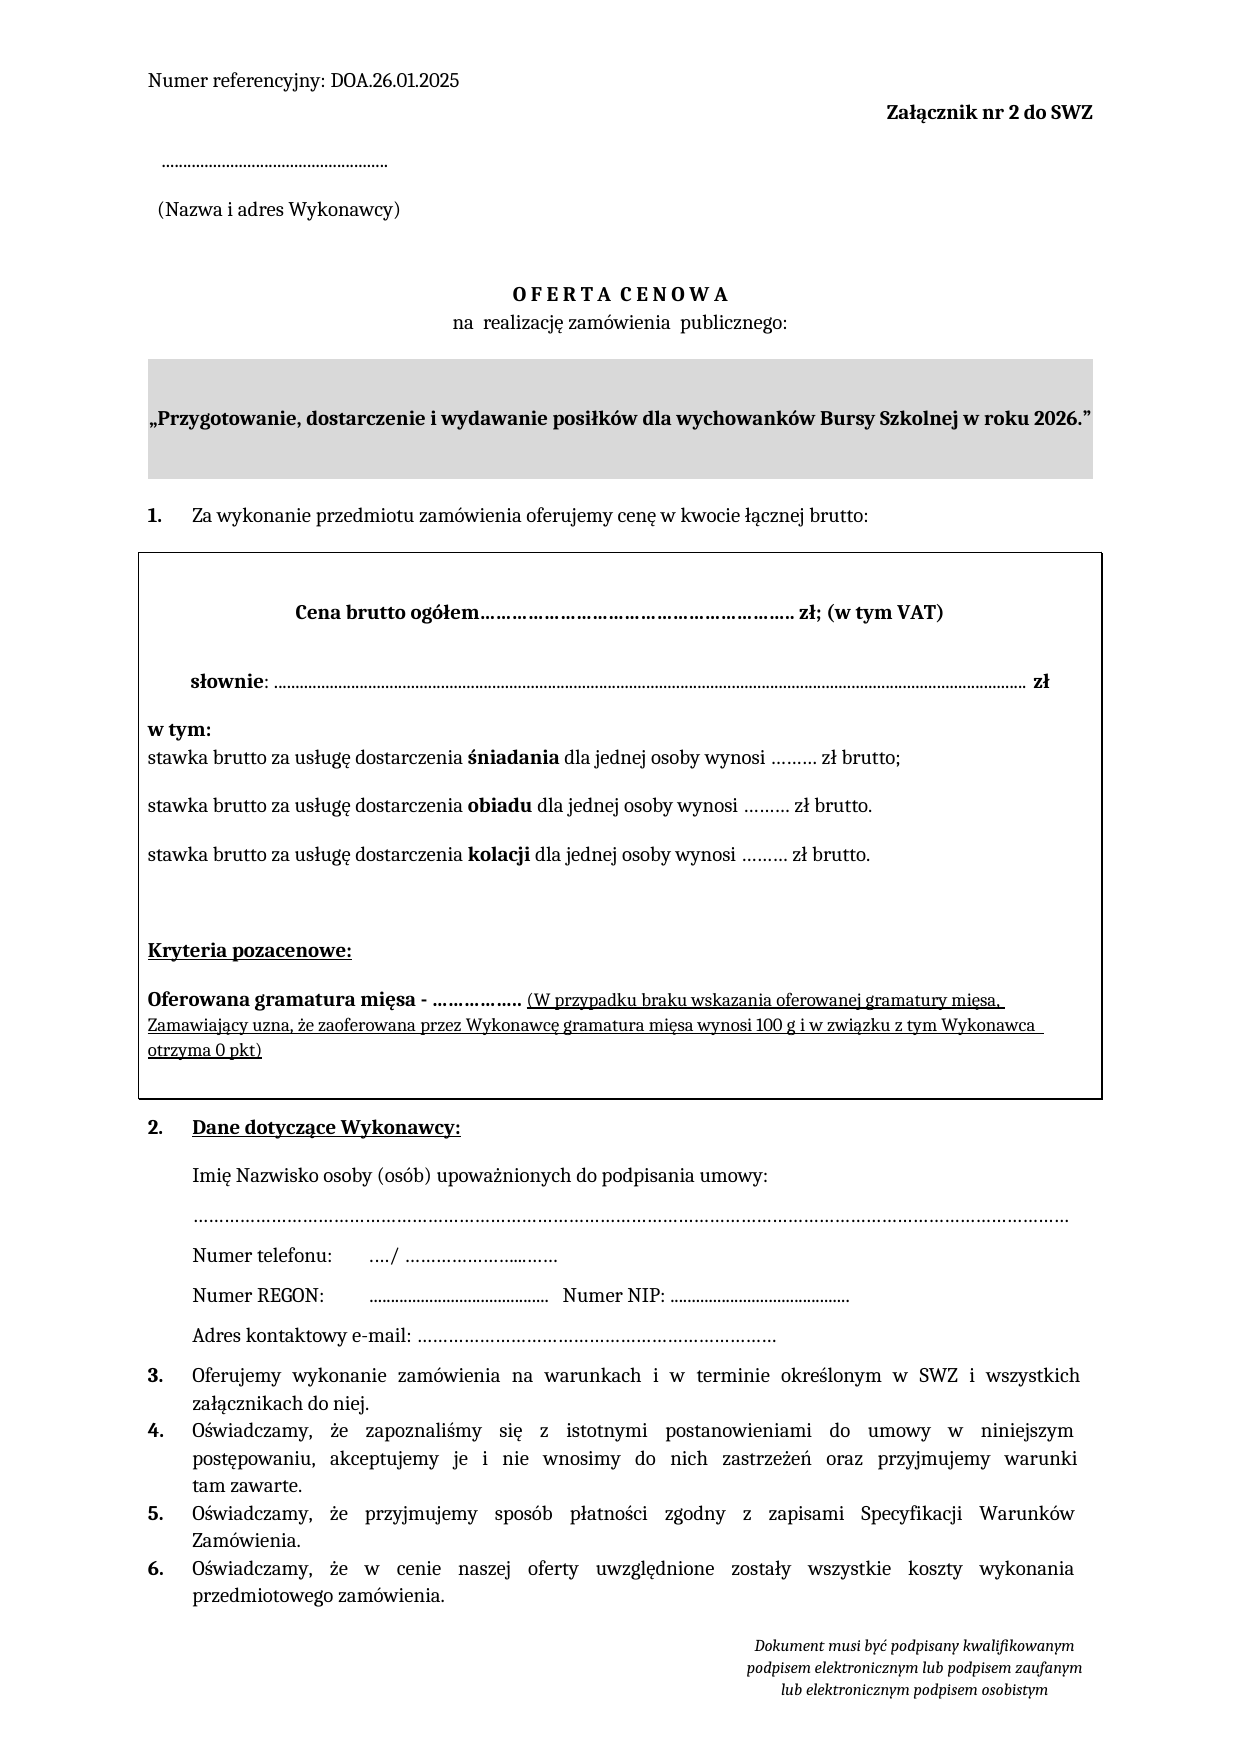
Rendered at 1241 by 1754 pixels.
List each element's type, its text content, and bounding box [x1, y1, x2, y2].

list Dane dotyczące Wykonawcy: [148, 1116, 1093, 1140]
text stawka brutto za usługę dostarczenia kolacji dla jednej osoby wynosi ……… zł brutto. [139, 841, 1101, 866]
subtitle O F E R T A C E N O W A [148, 283, 1093, 307]
text Kryteria pozacenowe: [139, 938, 1101, 963]
list Za wykonanie przedmiotu zamówienia oferujemy cenę w kwocie łącznej brutto: [148, 504, 1093, 528]
text Adres kontaktowy e-mail: …………………………………………………………… [192, 1324, 1093, 1348]
text Załącznik nr 2 do SWZ [811, 101, 1093, 125]
list Oświadczamy, że w cenie naszej oferty uwzględnione zostały wszystkie koszty wykonania przedmiotowego zamówienia. [148, 1556, 1093, 1608]
text „Przygotowanie, dostarczenie i wydawanie posiłków dla wychowanków Bursy Szkolnej w roku 2026.” [148, 407, 1093, 431]
list Oferujemy wykonanie zamówienia na warunkach i w terminie określonym w SWZ i wszystkich załącznikach do niej. [148, 1364, 1093, 1415]
text Cena brutto ogółem………………………………………………….. zł; (w tym VAT) [139, 600, 1101, 625]
text Numer telefonu: .…/ …………………...…… [192, 1244, 1093, 1268]
text stawka brutto za usługę dostarczenia śniadania dla jednej osoby wynosi ……… zł brutto; [139, 744, 1101, 769]
text Numer REGON: .......................................... Numer NIP: .......................................... [192, 1284, 1093, 1308]
text Oferowana gramatura mięsa - …………….. (W przypadku braku wskazania oferowanej gramatury mięsa, Zamawiający uzna, że zaoferowana przez Wykonawcę gramatura mięsa wynosi 100 g i w związku z tym Wykonawca otrzyma 0 pkt) [139, 986, 1101, 1061]
text stawka brutto za usługę dostarczenia obiadu dla jednej osoby wynosi ……… zł brutto. [139, 793, 1101, 818]
text (Nazwa i adres Wykonawcy) [148, 197, 1093, 254]
list Oświadczamy, że zapoznaliśmy się z istotnymi postanowieniami do umowy w niniejszym postępowaniu, akceptujemy je i nie wnosimy do nich zastrzeżeń oraz przyjmujemy warunki tam zawarte. [148, 1419, 1093, 1498]
text Imię Nazwisko osoby (osób) upoważnionych do podpisania umowy: [192, 1164, 1093, 1188]
text …………………………………………………………………………………………………………………………………………………… [192, 1204, 1093, 1228]
text na realizację zamówienia publicznego: [148, 310, 1093, 334]
text ..................................................... [148, 149, 1093, 173]
text słownie: ................................................................................................................................................................................ zł [139, 669, 1101, 694]
list Oświadczamy, że przyjmujemy sposób płatności zgodny z zapisami Specyfikacji Warunków Zamówienia. [148, 1501, 1093, 1553]
text w tym: [139, 717, 1101, 742]
